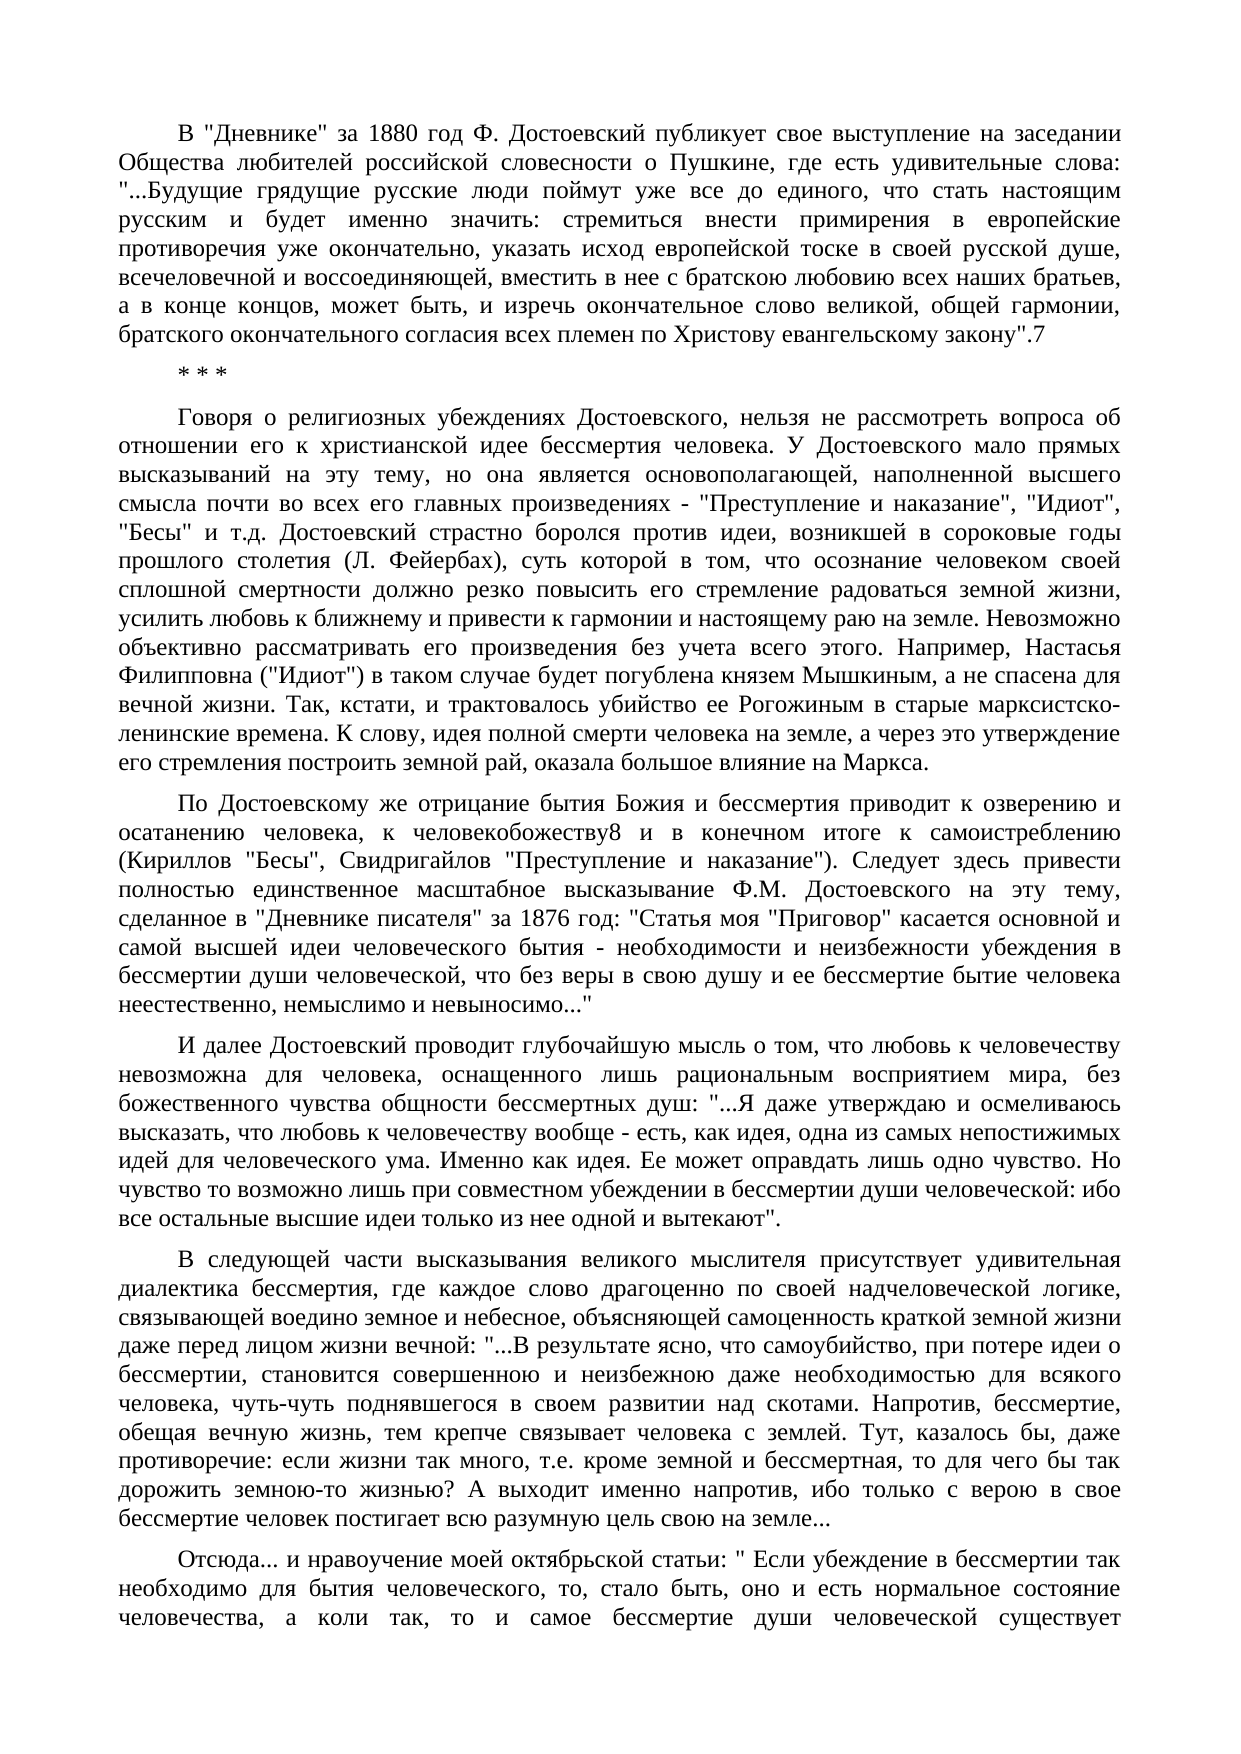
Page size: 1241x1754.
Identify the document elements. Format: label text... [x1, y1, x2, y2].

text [118, 1544, 1122, 1631]
text По Достоевскому же отрицание бытия Божия и бессмертия приводит к озверению и осатанению человека, к человекобожеству8 и в конечном итоге к самоистреблению (Кириллов "Бесы", Свидригайлов "Преступление и наказание"). Следует здесь привести полностью единственное масштабное высказывание Ф.М. Достоевского на эту тему, сделанное в "Дневнике писателя" за 1876 год: "Статья моя "Приговор" касается основной и самой высшей идеи человеческого бытия - необходимости и неизбежности убеждения в бессмертии души человеческой, что без веры в свою душу и ее бессмертие бытие человека неестественно, немыслимо и невыносимо..." [118, 788, 1122, 1018]
text Говоря о религиозных убеждениях Достоевского, нельзя не рассмотреть вопроса об отношении его к христианской идее бессмертия человека. У Достоевского мало прямых высказываний на эту тему, но она является основополагающей, наполненной высшего смысла почти во всех его главных произведениях - "Преступление и наказание", "Идиот", "Бесы" и т.д. Достоевский страстно боролся против идеи, возникшей в сороковые годы прошлого столетия (Л. Фейербах), суть которой в том, что осознание человеком своей сплошной смертности должно резко повысить его стремление радоваться земной жизни, усилить любовь к ближнему и привести к гармонии и настоящему раю на земле. Невозможно объективно рассматривать его произведения без учета всего этого. Например, Настасья Филипповна ("Идиот") в таком случае будет погублена князем Мышкиным, а не спасена для вечной жизни. Так, кстати, и трактовалось убийство ее Рогожиным в старые марксистско-ленинские времена. К слову, идея полной смерти человека на земле, а через это утверждение его стремления построить земной рай, оказала большое влияние на Маркса. [118, 402, 1122, 776]
text В следующей части высказывания великого мыслителя присутствует удивительная диалектика бессмертия, где каждое слово драгоценно по своей надчеловеческой логике, связывающей воедино земное и небесное, объясняющей самоценность краткой земной жизни даже перед лицом жизни вечной: "...В результате ясно, что самоубийство, при потере идеи о бессмертии, становится совершенною и неизбежною даже необходимостью для всякого человека, чуть-чуть поднявшегося в своем развитии над скотами. Напротив, бессмертие, обещая вечную жизнь, тем крепче связывает человека с землей. Тут, казалось бы, даже противоречие: если жизни так много, т.е. кроме земной и бессмертная, то для чего бы так дорожить земною-то жизнью? А выходит именно напротив, ибо только с верою в свое бессмертие человек постигает всю разумную цель свою на земле... [118, 1244, 1122, 1532]
text * * * [118, 361, 1122, 389]
text В "Дневнике" за 1880 год Ф. Достоевский публикует свое выступление на заседании Общества любителей российской словесности о Пушкине, где есть удивительные слова: "...Будущие грядущие русские люди поймут уже все до единого, что стать настоящим русским и будет именно значить: стремиться внести примирения в европейские противоречия уже окончательно, указать исход европейской тоске в своей русской душе, всечеловечной и воссоединяющей, вместить в нее с братскою любовию всех наших братьев, а в конце концов, может быть, и изречь окончательное слово великой, общей гармонии, братского окончательного согласия всех племен по Христову евангельскому закону".7 [118, 118, 1122, 348]
text И далее Достоевский проводит глубочайшую мысль о том, что любовь к человечеству невозможна для человека, оснащенного лишь рациональным восприятием мира, без божественного чувства общности бессмертных душ: "...Я даже утверждаю и осмеливаюсь высказать, что любовь к человечеству вообще - есть, как идея, одна из самых непостижимых идей для человеческого ума. Именно как идея. Ее может оправдать лишь одно чувство. Но чувство то возможно лишь при совместном убеждении в бессмертии души человеческой: ибо все остальные высшие идеи только из нее одной и вытекают". [118, 1031, 1122, 1232]
